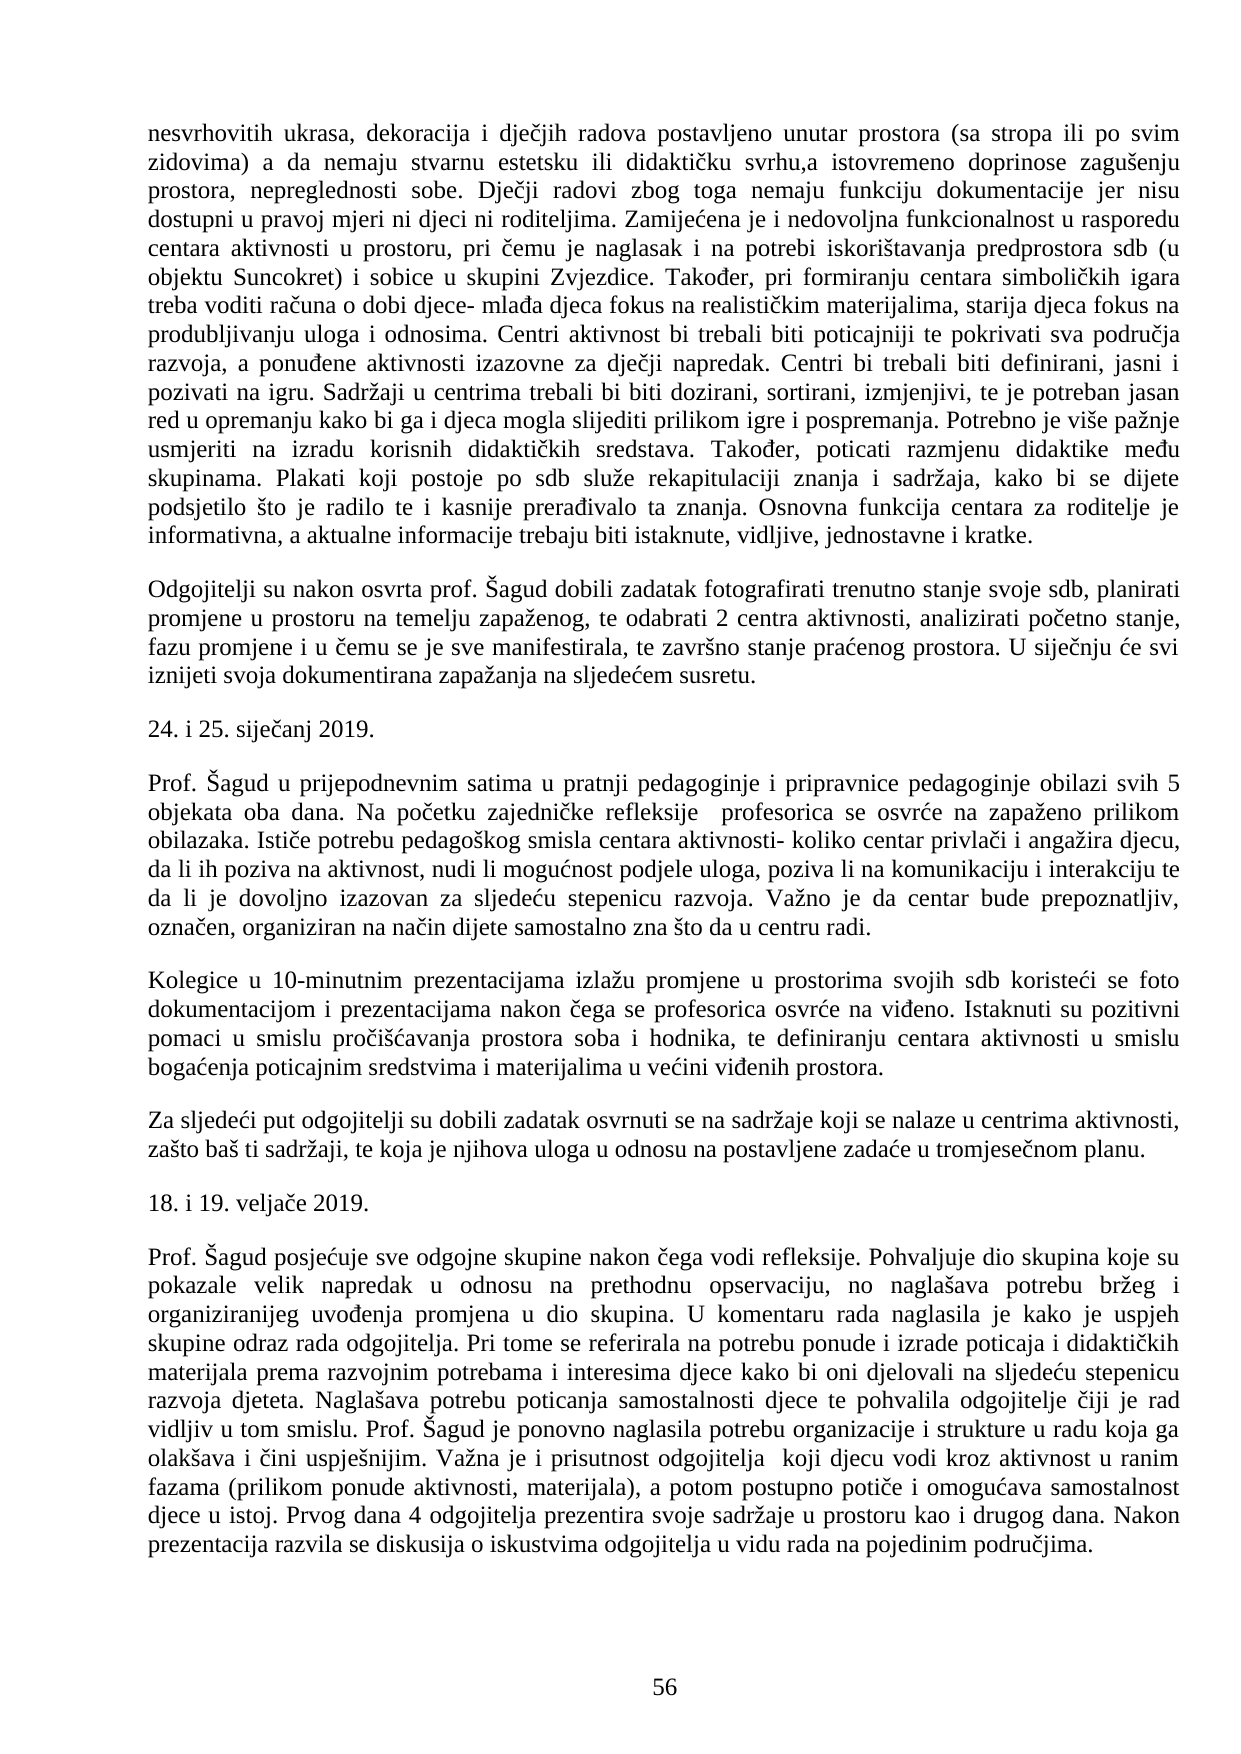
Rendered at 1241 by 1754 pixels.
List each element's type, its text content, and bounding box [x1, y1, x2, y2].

text Kolegice u 10-minutnim prezentacijama izlažu promjene u prostorima svojih sdb koristeći se foto dokumentacijom i prezentacijama nakon čega se profesorica osvrće na viđeno. Istaknuti su pozitivni pomaci u smislu pročišćavanja prostora soba i hodnika, te definiranju centara aktivnosti u smislu bogaćenja poticajnim sredstvima i materijalima u većini viđenih prostora. [148, 966, 1181, 1081]
text 24. i 25. siječanj 2019. [148, 714, 1181, 743]
text Odgojitelji su nakon osvrta prof. Šagud dobili zadatak fotografirati trenutno stanje svoje sdb, planirati promjene u prostoru na temelju zapaženog, te odabrati 2 centra aktivnosti, analizirati početno stanje, fazu promjene i u čemu se je sve manifestirala, te završno stanje praćenog prostora. U siječnju će svi iznijeti svoja dokumentirana zapažanja na sljedećem susretu. [148, 574, 1181, 689]
text Za sljedeći put odgojitelji su dobili zadatak osvrnuti se na sadržaje koji se nalaze u centrima aktivnosti, zašto baš ti sadržaji, te koja je njihova uloga u odnosu na postavljene zadaće u tromjesečnom planu. [148, 1106, 1181, 1163]
text Prof. Šagud posjećuje sve odgojne skupine nakon čega vodi refleksije. Pohvaljuje dio skupina koje su pokazale velik napredak u odnosu na prethodnu opservaciju, no naglašava potrebu bržeg i organiziranijeg uvođenja promjena u dio skupina. U komentaru rada naglasila je kako je uspjeh skupine odraz rada odgojitelja. Pri tome se referirala na potrebu ponude i izrade poticaja i didaktičkih materijala prema razvojnim potrebama i interesima djece kako bi oni djelovali na sljedeću stepenicu razvoja djeteta. Naglašava potrebu poticanja samostalnosti djece te pohvalila odgojitelje čiji je rad vidljiv u tom smislu. Prof. Šagud je ponovno naglasila potrebu organizacije i strukture u radu koja ga olakšava i čini uspješnijim. Važna je i prisutnost odgojitelja koji djecu vodi kroz aktivnost u ranim fazama (prilikom ponude aktivnosti, materijala), a potom postupno potiče i omogućava samostalnost djece u istoj. Prvog dana 4 odgojitelja prezentira svoje sadržaje u prostoru kao i drugog dana. Nakon prezentacija razvila se diskusija o iskustvima odgojitelja u vidu rada na pojedinim područjima. [148, 1242, 1181, 1558]
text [148, 118, 1181, 549]
text Prof. Šagud u prijepodnevnim satima u pratnji pedagoginje i pripravnice pedagoginje obilazi svih 5 objekata oba dana. Na početku zajedničke refleksije profesorica se osvrće na zapaženo prilikom obilazaka. Ističe potrebu pedagoškog smisla centara aktivnosti- koliko centar privlači i angažira djecu, da li ih poziva na aktivnost, nudi li mogućnost podjele uloga, poziva li na komunikaciju i interakciju te da li je dovoljno izazovan za sljedeću stepenicu razvoja. Važno je da centar bude prepoznatljiv, označen, organiziran na način dijete samostalno zna što da u centru radi. [148, 768, 1181, 941]
text 18. i 19. veljače 2019. [148, 1188, 1181, 1217]
